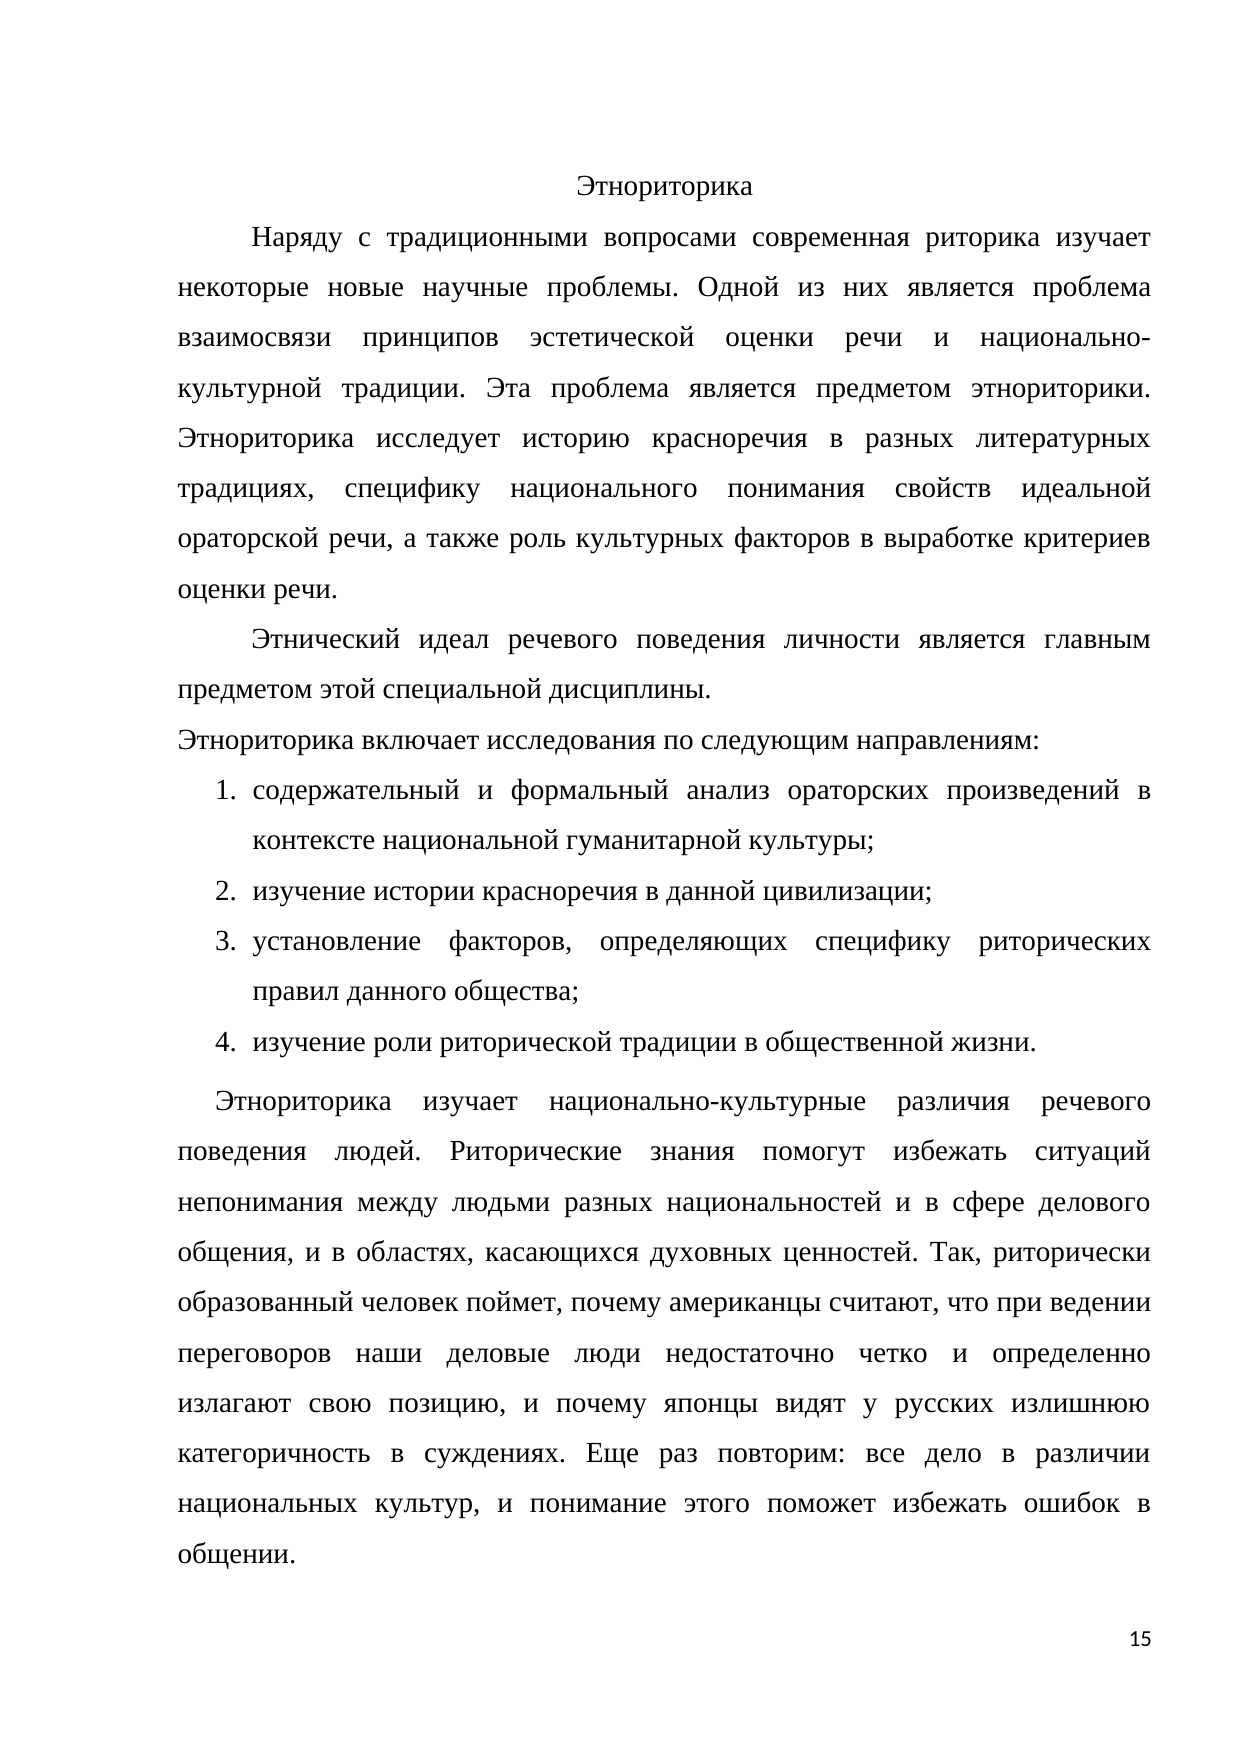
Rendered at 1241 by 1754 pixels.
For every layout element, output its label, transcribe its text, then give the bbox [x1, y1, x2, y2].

text Этнориторика включает исследования по следующим направлениям: [177, 722, 1152, 755]
text Этнориторика [177, 168, 1152, 202]
text Наряду с традиционными вопросами современная риторика изучает некоторые новые научные проблемы. Одной из них является проблема взаимосвязи принципов эстетической оценки речи и национально-культурной традиции. Эта проблема является предметом этнориторики. Этнориторика исследует историю красноречия в разных литературных традициях, специфику национального понимания свойств идеальной ораторской речи, а также роль культурных факторов в выработке критериев оценки речи. [177, 219, 1152, 604]
text Этнический идеал речевого поведения личности является главным предметом этой специальной дисциплины. [177, 621, 1152, 705]
list содержательный и формальный анализ ораторских произведений в контексте национальной гуманитарной культуры; [215, 772, 1152, 856]
text Этнориторика изучает национально-культурные различия речевого поведения людей. Риторические знания помогут избежать ситуаций непонимания между людьми разных национальностей и в сфере делового общения, и в областях, касающихся духовных ценностей. Так, риторически образованный человек поймет, почему американцы считают, что при ведении переговоров наши деловые люди недостаточно четко и определенно излагают свою позицию, и почему японцы видят у русских излишнюю категоричность в суждениях. Еще раз повторим: все дело в различии национальных культур, и понимание этого поможет избежать ошибок в общении. [177, 1083, 1152, 1569]
list изучение истории красноречия в данной цивилизации; [215, 873, 1152, 906]
list изучение роли риторической традиции в общественной жизни. [215, 1024, 1152, 1057]
list установление факторов, определяющих специфику риторических правил данного общества; [215, 923, 1152, 1007]
